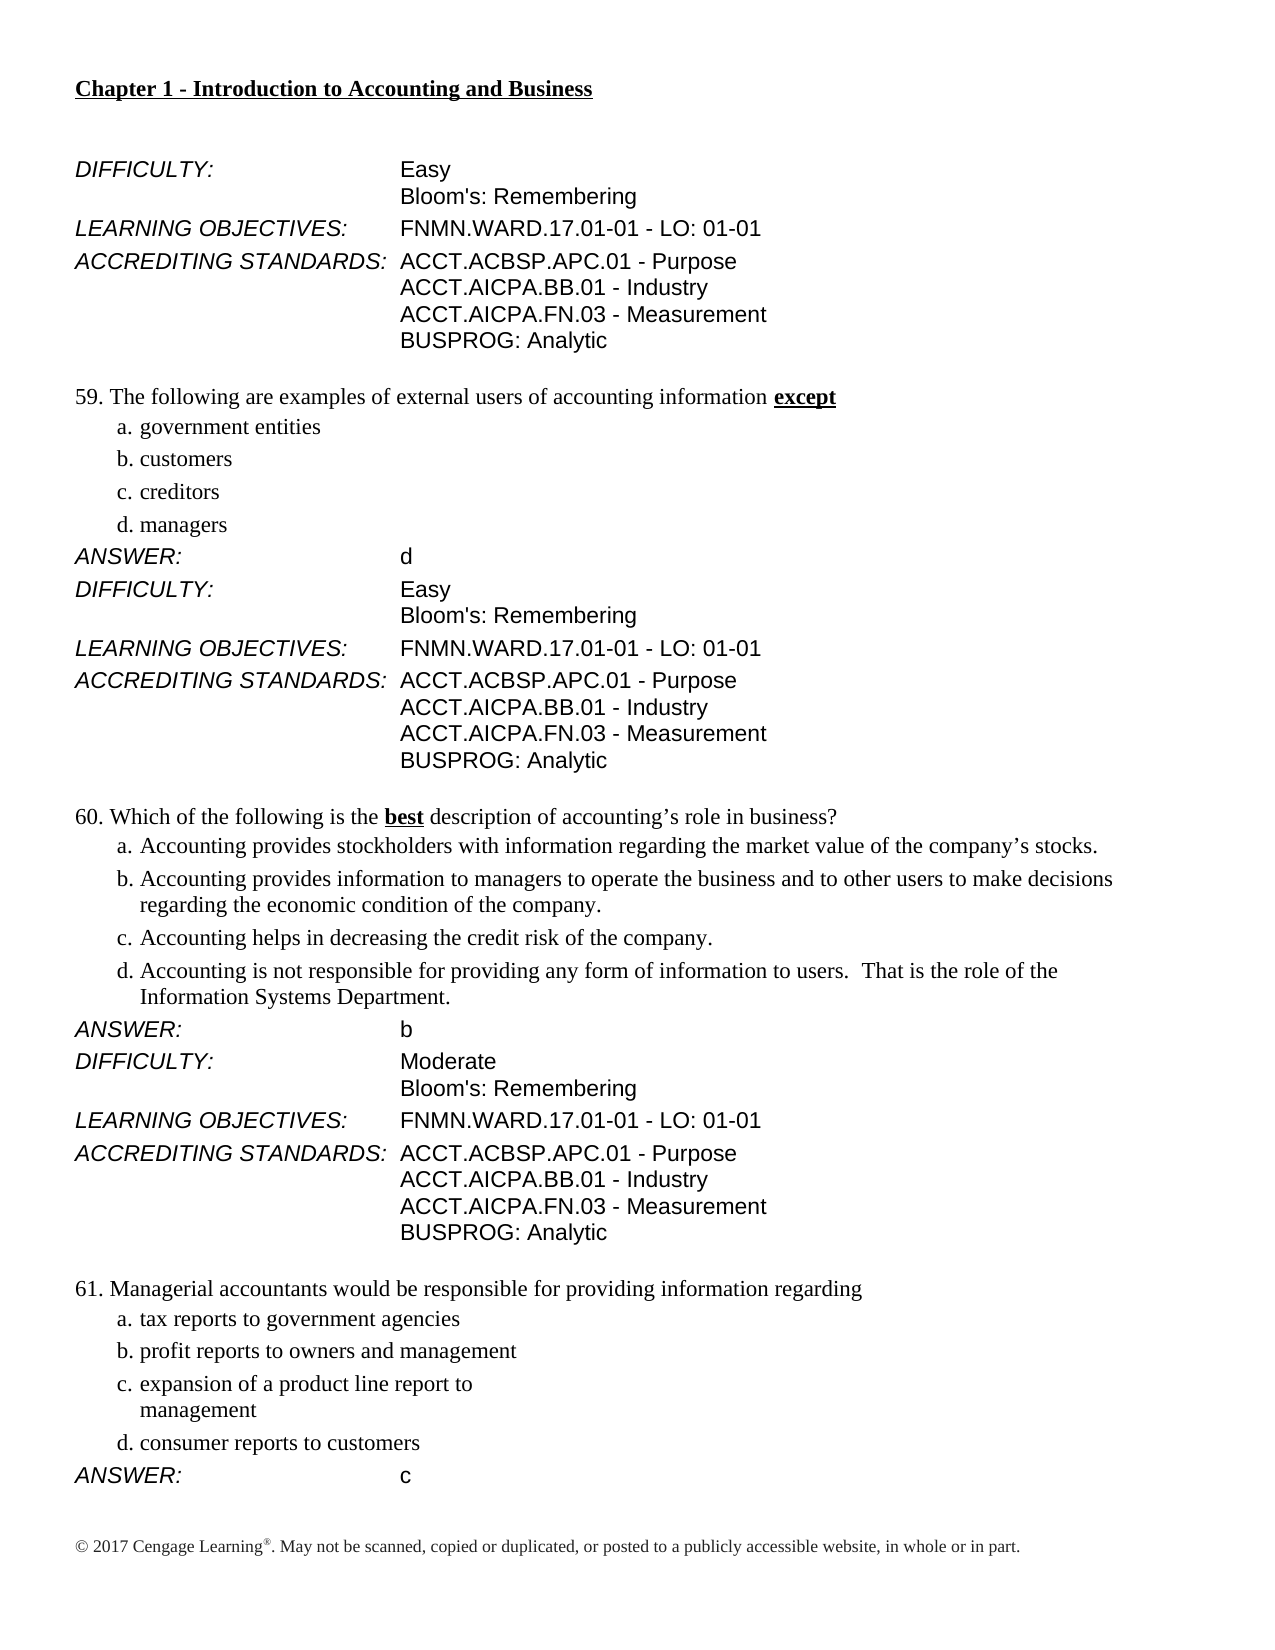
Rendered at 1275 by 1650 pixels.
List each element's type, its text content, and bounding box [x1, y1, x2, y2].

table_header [75, 121, 1200, 356]
table_header 59. The following are examples of external users of accounting information except [75, 384, 1200, 776]
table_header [75, 1276, 1200, 1524]
table_header 60. Which of the following is the best description of accounting’s role in business? [75, 803, 1200, 1248]
